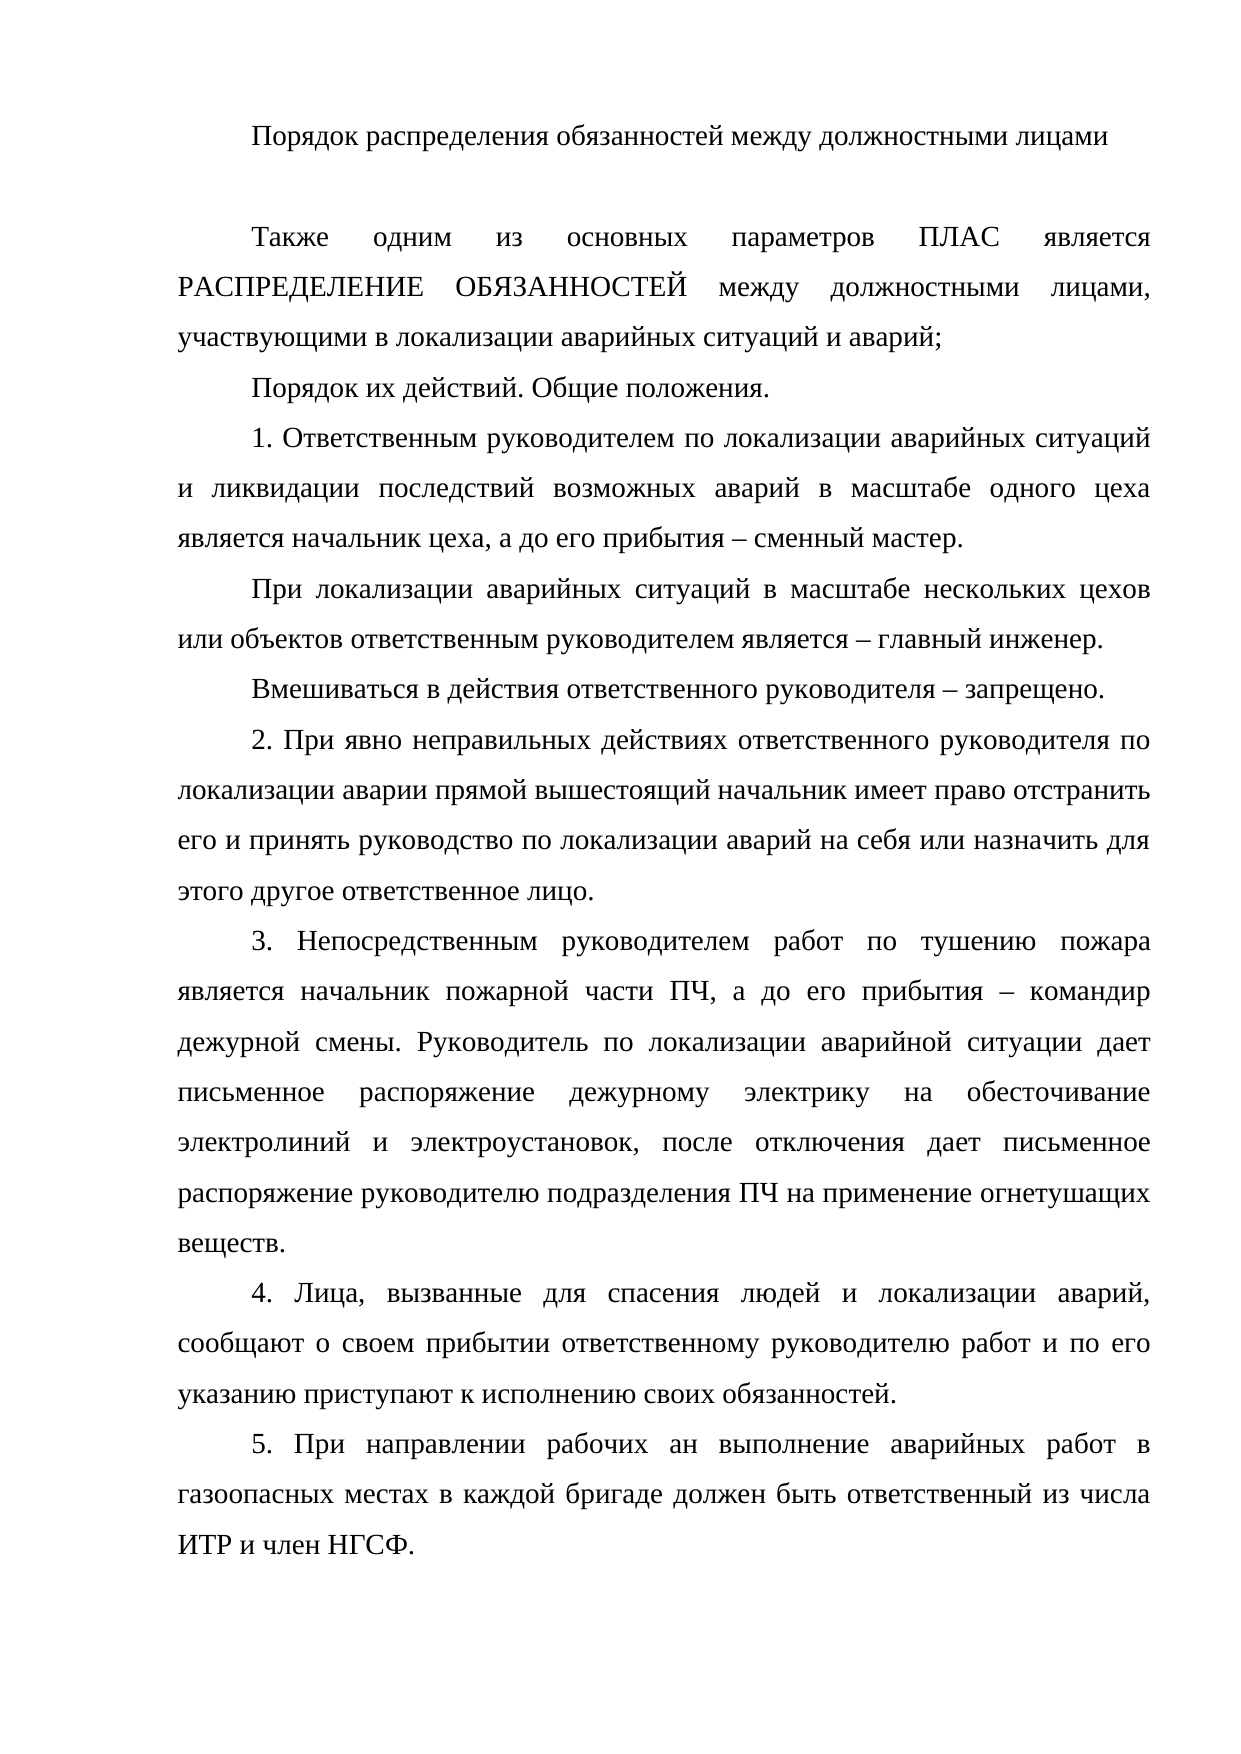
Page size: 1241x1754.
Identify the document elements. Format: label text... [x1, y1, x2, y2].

text При локализации аварийных ситуаций в масштабе нескольких цехов или объектов ответственным руководителем является – главный инженер. [177, 571, 1152, 655]
text 4. Лица, вызванные для спасения людей и локализации аварий, сообщают о своем прибытии ответственному руководителю работ и по его указанию приступают к исполнению своих обязанностей. [177, 1275, 1152, 1409]
text 1. Ответственным руководителем по локализации аварийных ситуаций и ликвидации последствий возможных аварий в масштабе одного цеха является начальник цеха, а до его прибытия – сменный мастер. [177, 420, 1152, 554]
text Порядок их действий. Общие положения. [177, 370, 1152, 403]
text Порядок распределения обязанностей между должностными лицами [177, 118, 1152, 152]
text Вмешиваться в действия ответственного руководителя – запрещено. [177, 672, 1152, 705]
text Также одним из основных параметров ПЛАС является РАСПРЕДЕЛЕНИЕ ОБЯЗАННОСТЕЙ между должностными лицами, участвующими в локализации аварийных ситуаций и аварий; [177, 219, 1152, 353]
text 5. При направлении рабочих ан выполнение аварийных работ в газоопасных местах в каждой бригаде должен быть ответственный из числа ИТР и член НГСФ. [177, 1426, 1152, 1560]
text 3. Непосредственным руководителем работ по тушению пожара является начальник пожарной части ПЧ, а до его прибытия – командир дежурной смены. Руководитель по локализации аварийной ситуации дает письменное распоряжение дежурному электрику на обесточивание электролиний и электроустановок, после отключения дает письменное распоряжение руководителю подразделения ПЧ на применение огнетушащих веществ. [177, 923, 1152, 1258]
text 2. При явно неправильных действиях ответственного руководителя по локализации аварии прямой вышестоящий начальник имеет право отстранить его и принять руководство по локализации аварий на себя или назначить для этого другое ответственное лицо. [177, 722, 1152, 906]
